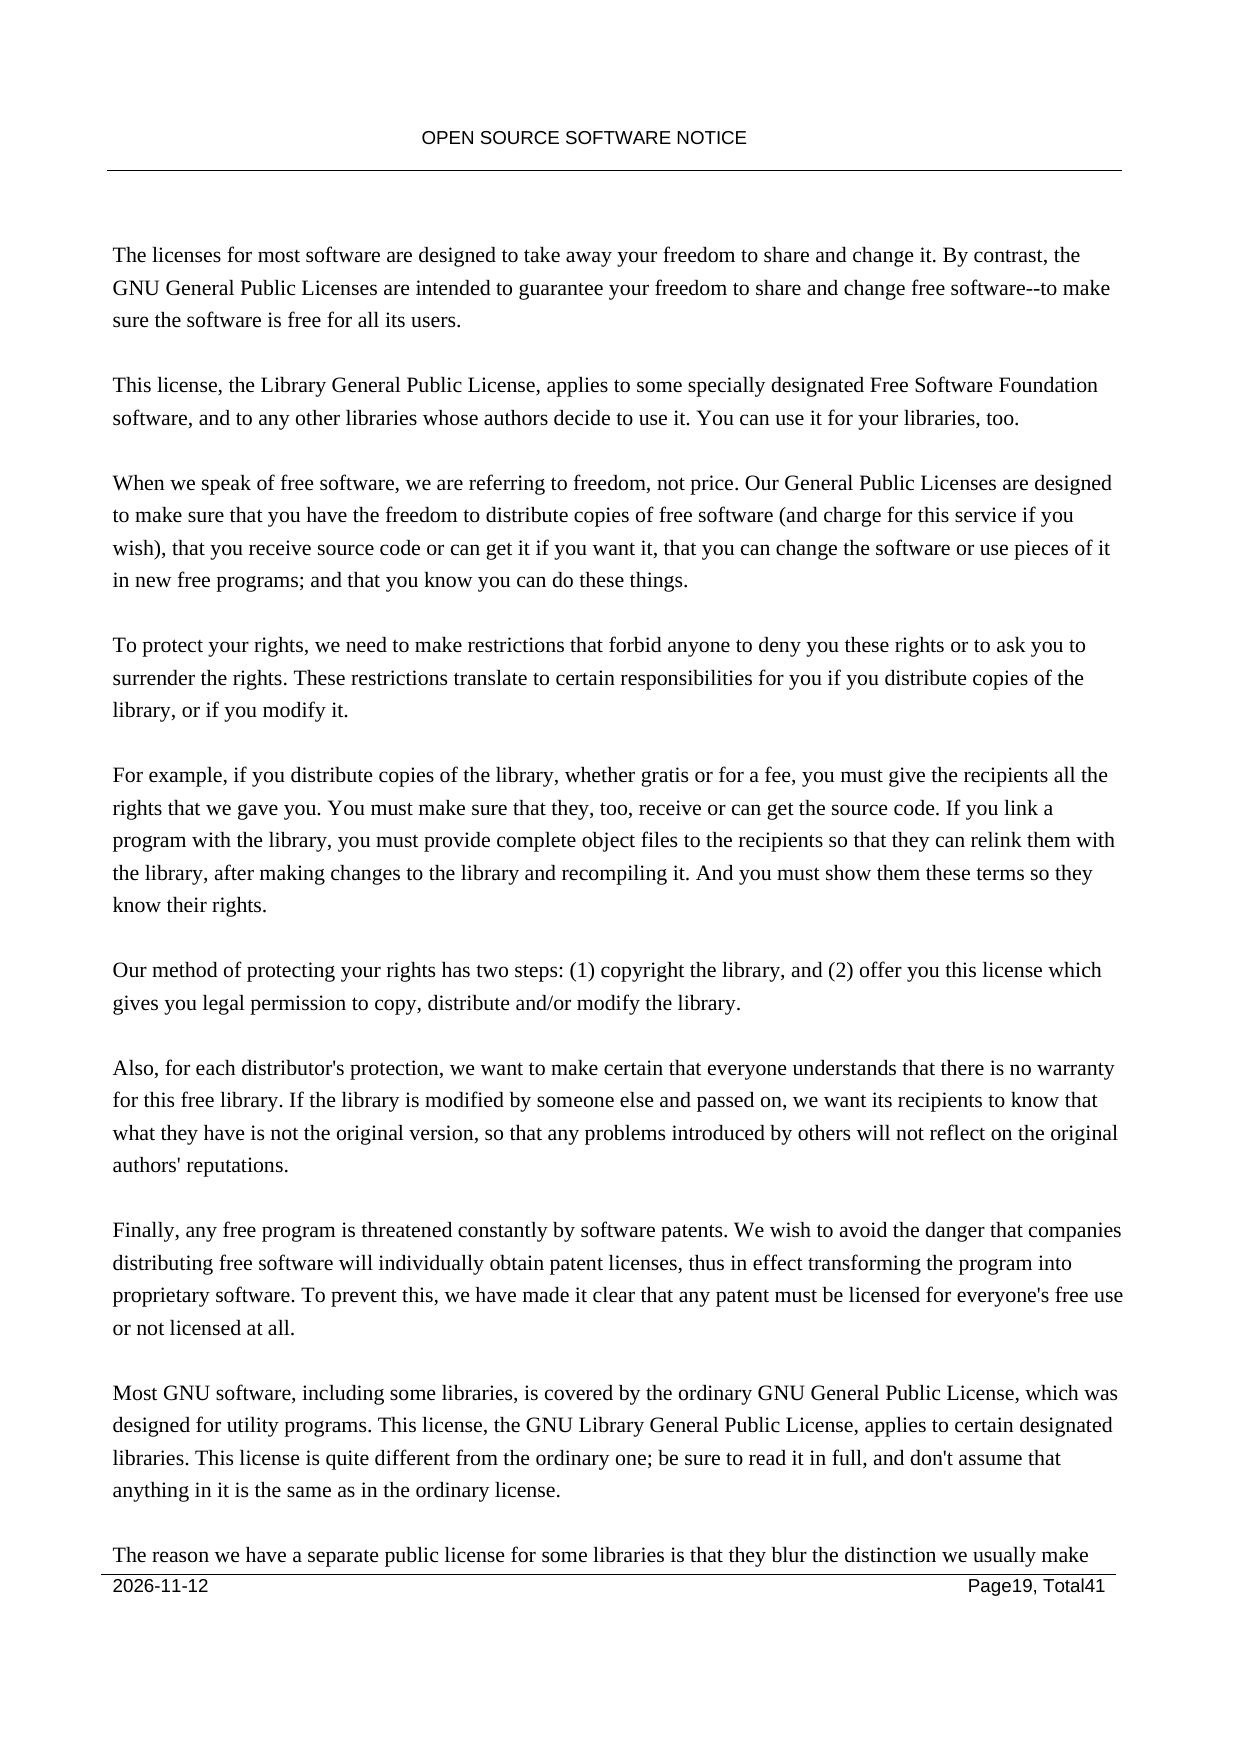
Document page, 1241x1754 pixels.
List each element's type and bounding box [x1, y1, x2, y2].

text [112, 206, 1128, 1571]
